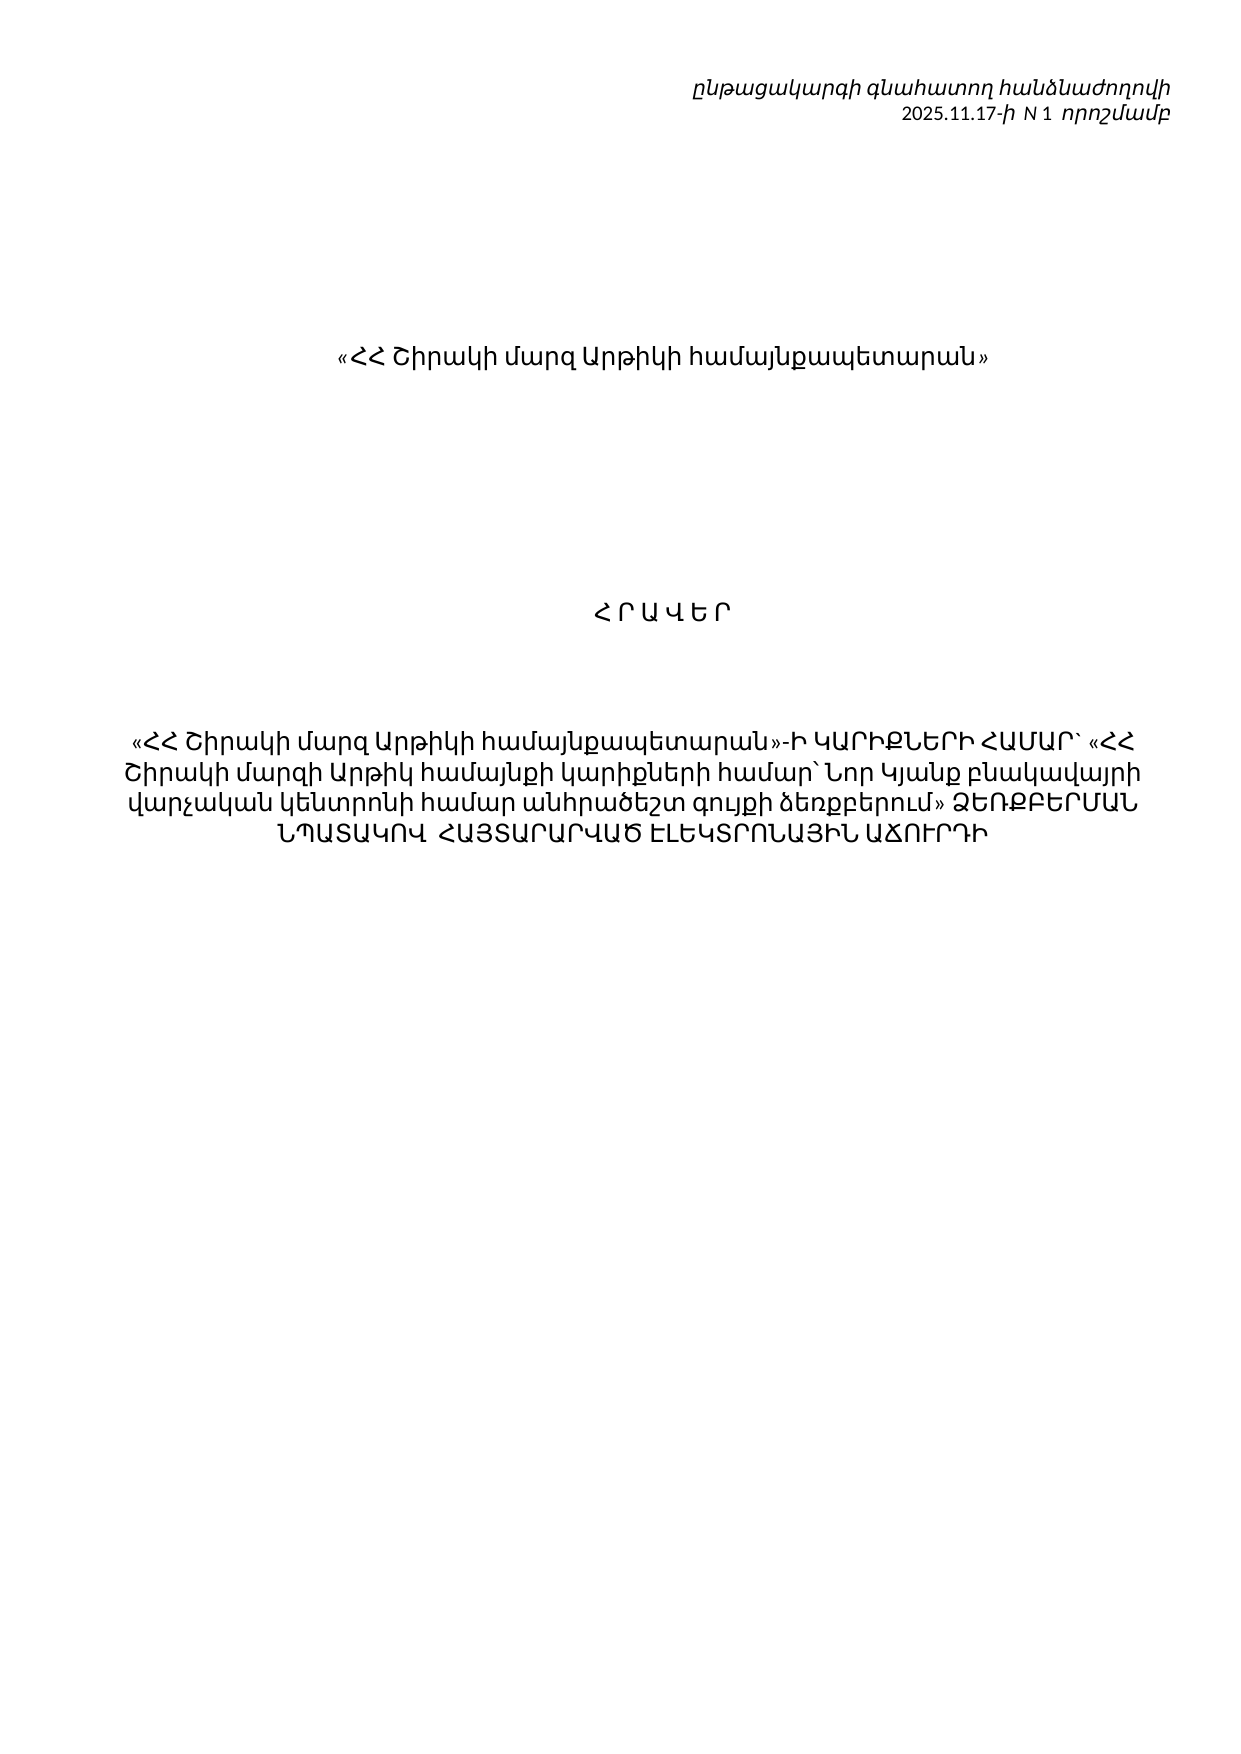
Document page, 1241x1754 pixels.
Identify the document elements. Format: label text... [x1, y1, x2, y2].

text 2025.11.17 -ի N 1 որոշմամբ [94, 100, 1171, 126]
text ընթացակարգի գնահատող հանձնաժողովի [94, 75, 1171, 100]
text « ՀՀ Շիրակի մարզ Արթիկի համայնքապետարան» [94, 341, 1172, 371]
text Հ Ր Ա Վ Ե Ր [94, 597, 1172, 628]
text «ՀՀ Շիրակի մարզ Արթիկի համայնքապետարան»-Ի ԿԱՐԻՔՆԵՐԻ ՀԱՄԱՐ` «ՀՀ Շիրակի մարզի Արթիկ համայնքի կարիքների համար՝ Նոր Կյանք բնակավայրի վարչական կենտրոնի համար անհրածեշտ գույքի ձեռքբերում» ՁԵՌՔԲԵՐՄԱՆ ՆՊԱՏԱԿՈՎ ՀԱՅՏԱՐԱՐՎԱԾ ԷԼԵԿՏՐՈՆԱՅԻՆ ԱՃՈՒՐԴԻ [94, 726, 1172, 848]
